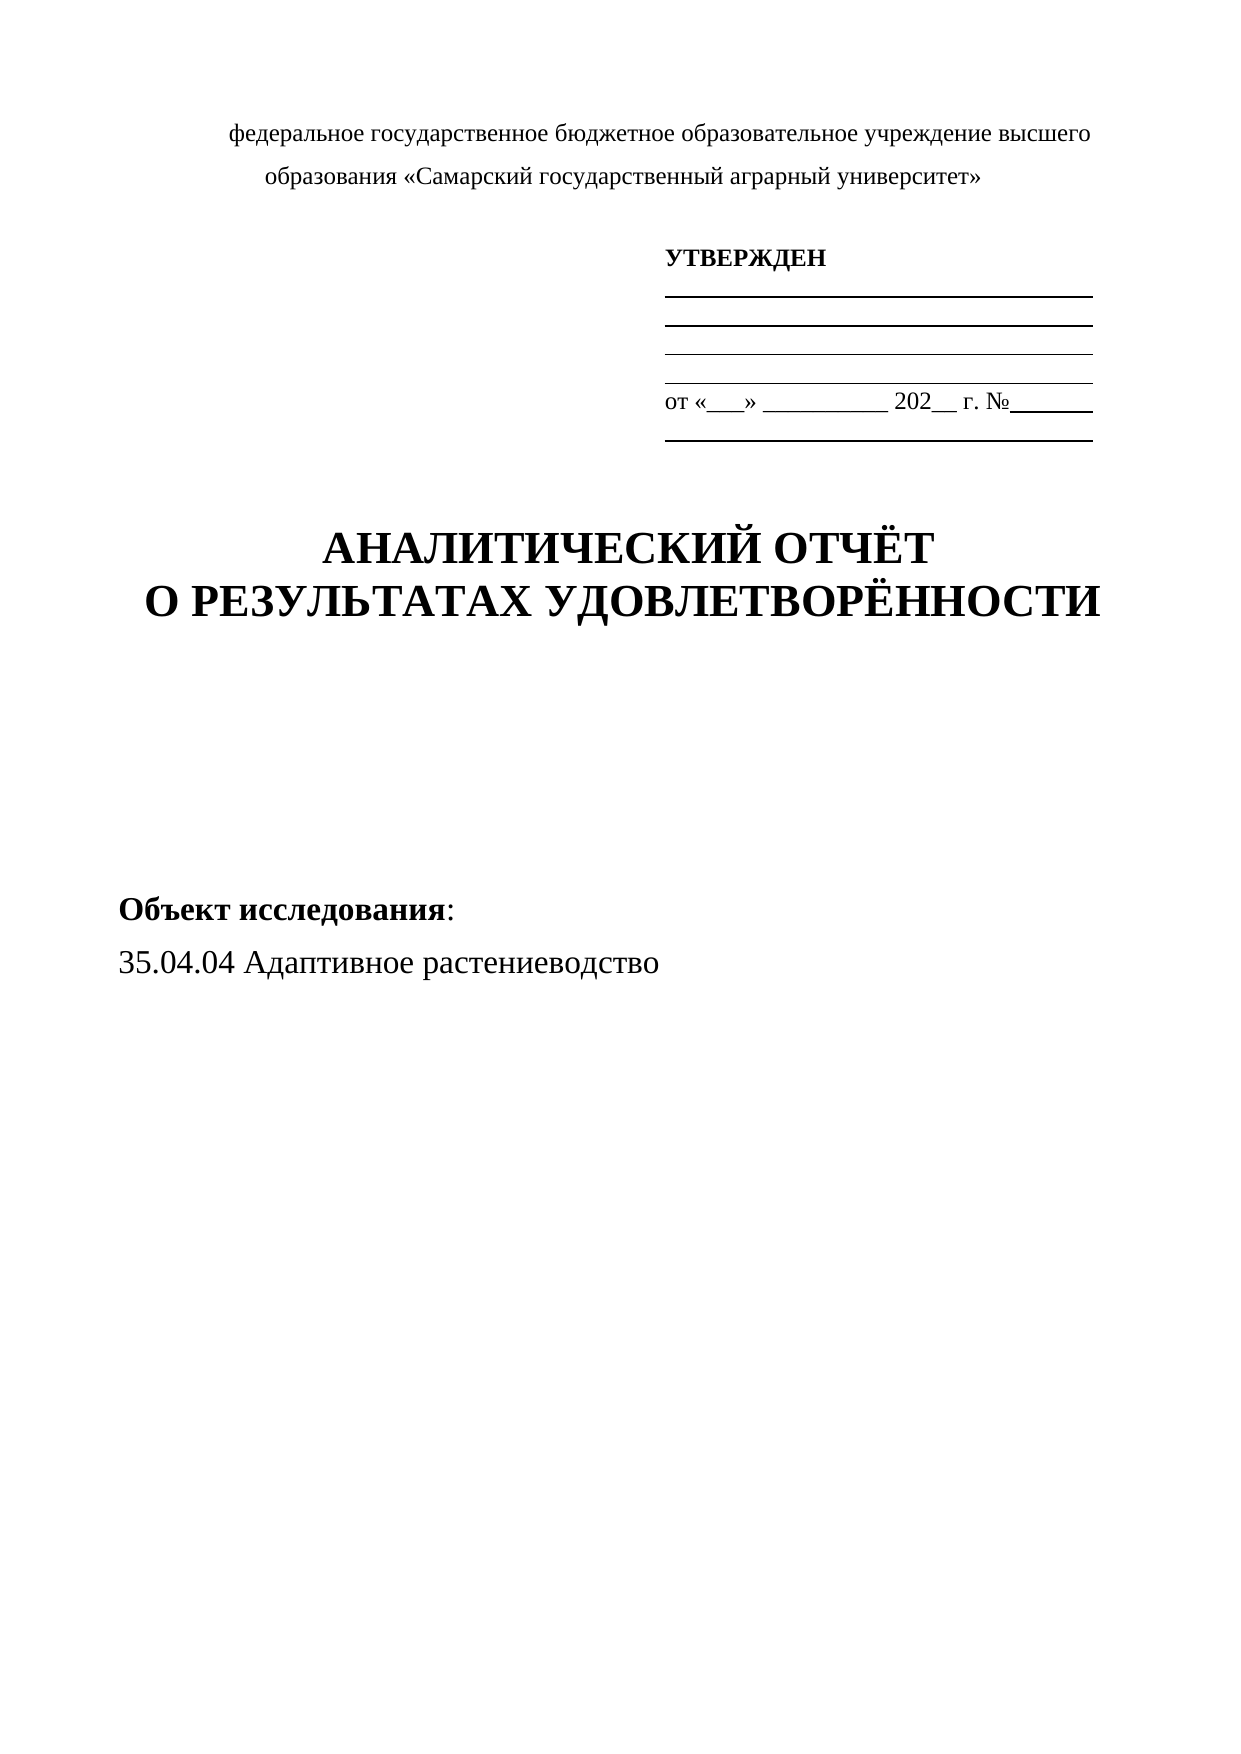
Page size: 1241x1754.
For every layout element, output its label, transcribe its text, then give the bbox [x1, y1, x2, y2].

text 35.04.04 Адаптивное растениеводство [118, 942, 1122, 981]
text УТВЕРЖДЕН [591, 243, 1122, 271]
text от «___» __________ 202__ г. № [591, 386, 1122, 415]
text федеральное государственное бюджетное образовательное учреждение высшего образования «Самарский государственный аграрный университет» [124, 118, 1122, 190]
text Объект исследования: [118, 889, 1122, 928]
text АНАЛИТИЧЕСКИЙ ОТЧЁТ [124, 521, 1122, 573]
text О РЕЗУЛЬТАТАХ УДОВЛЕТВОРЁННОСТИ [124, 573, 1122, 626]
